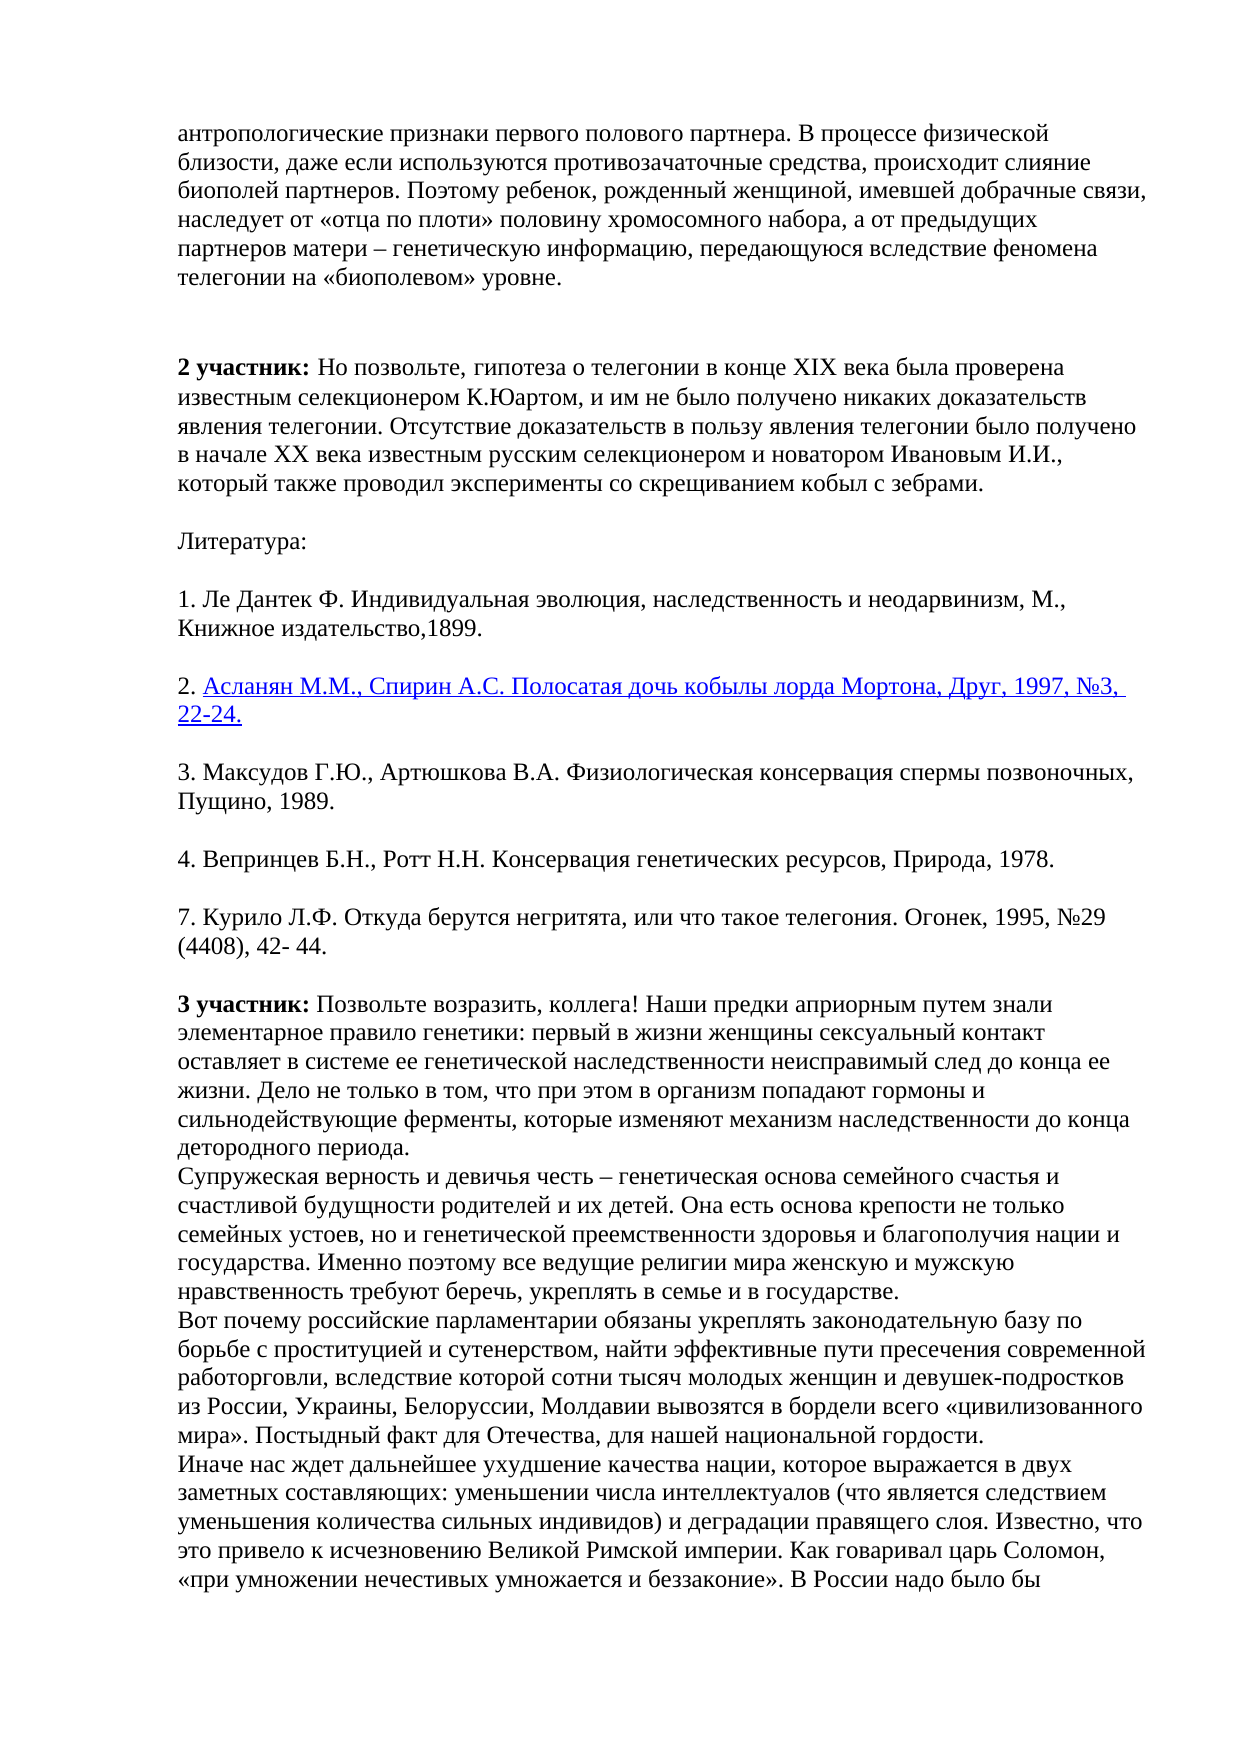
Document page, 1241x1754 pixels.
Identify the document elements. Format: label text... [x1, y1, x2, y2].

text 7. Курило Л.Ф. Откуда берутся негритята, или что такое телегония. Огонек, 1995, №29 (4408), 42- 44. [177, 902, 1152, 959]
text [177, 118, 1152, 291]
text 2 участник: Но позвольте, гипотеза о телегонии в конце XIX века была проверена известным селекционером К.Юартом, и им не было получено никаких доказательств явления телегонии. Отсутствие доказательств в пользу явления телегонии было получено в начале ХХ века известным русским селекционером и новатором Ивановым И.И., который также проводил эксперименты со скрещиванием кобыл с зебрами. [177, 320, 1152, 497]
text 1. Ле Дантек Ф. Индивидуальная эволюция, наследственность и неодарвинизм, М., Книжное издательство,1899. [177, 584, 1152, 642]
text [177, 989, 1152, 1592]
text 3. Максудов Г.Ю., Артюшкова В.А. Физиологическая консервация спермы позвоночных, Пущино, 1989. [177, 757, 1152, 815]
text Литература: [177, 526, 1152, 555]
text 4. Вепринцев Б.Н., Ротт Н.Н. Консервация генетических ресурсов, Природа, 1978. [177, 844, 1152, 873]
text 2. Асланян М.М., Спирин А.С. Полосатая дочь кобылы лорда Мортона, Друг, 1997, №3, 22-24. [177, 671, 1152, 728]
